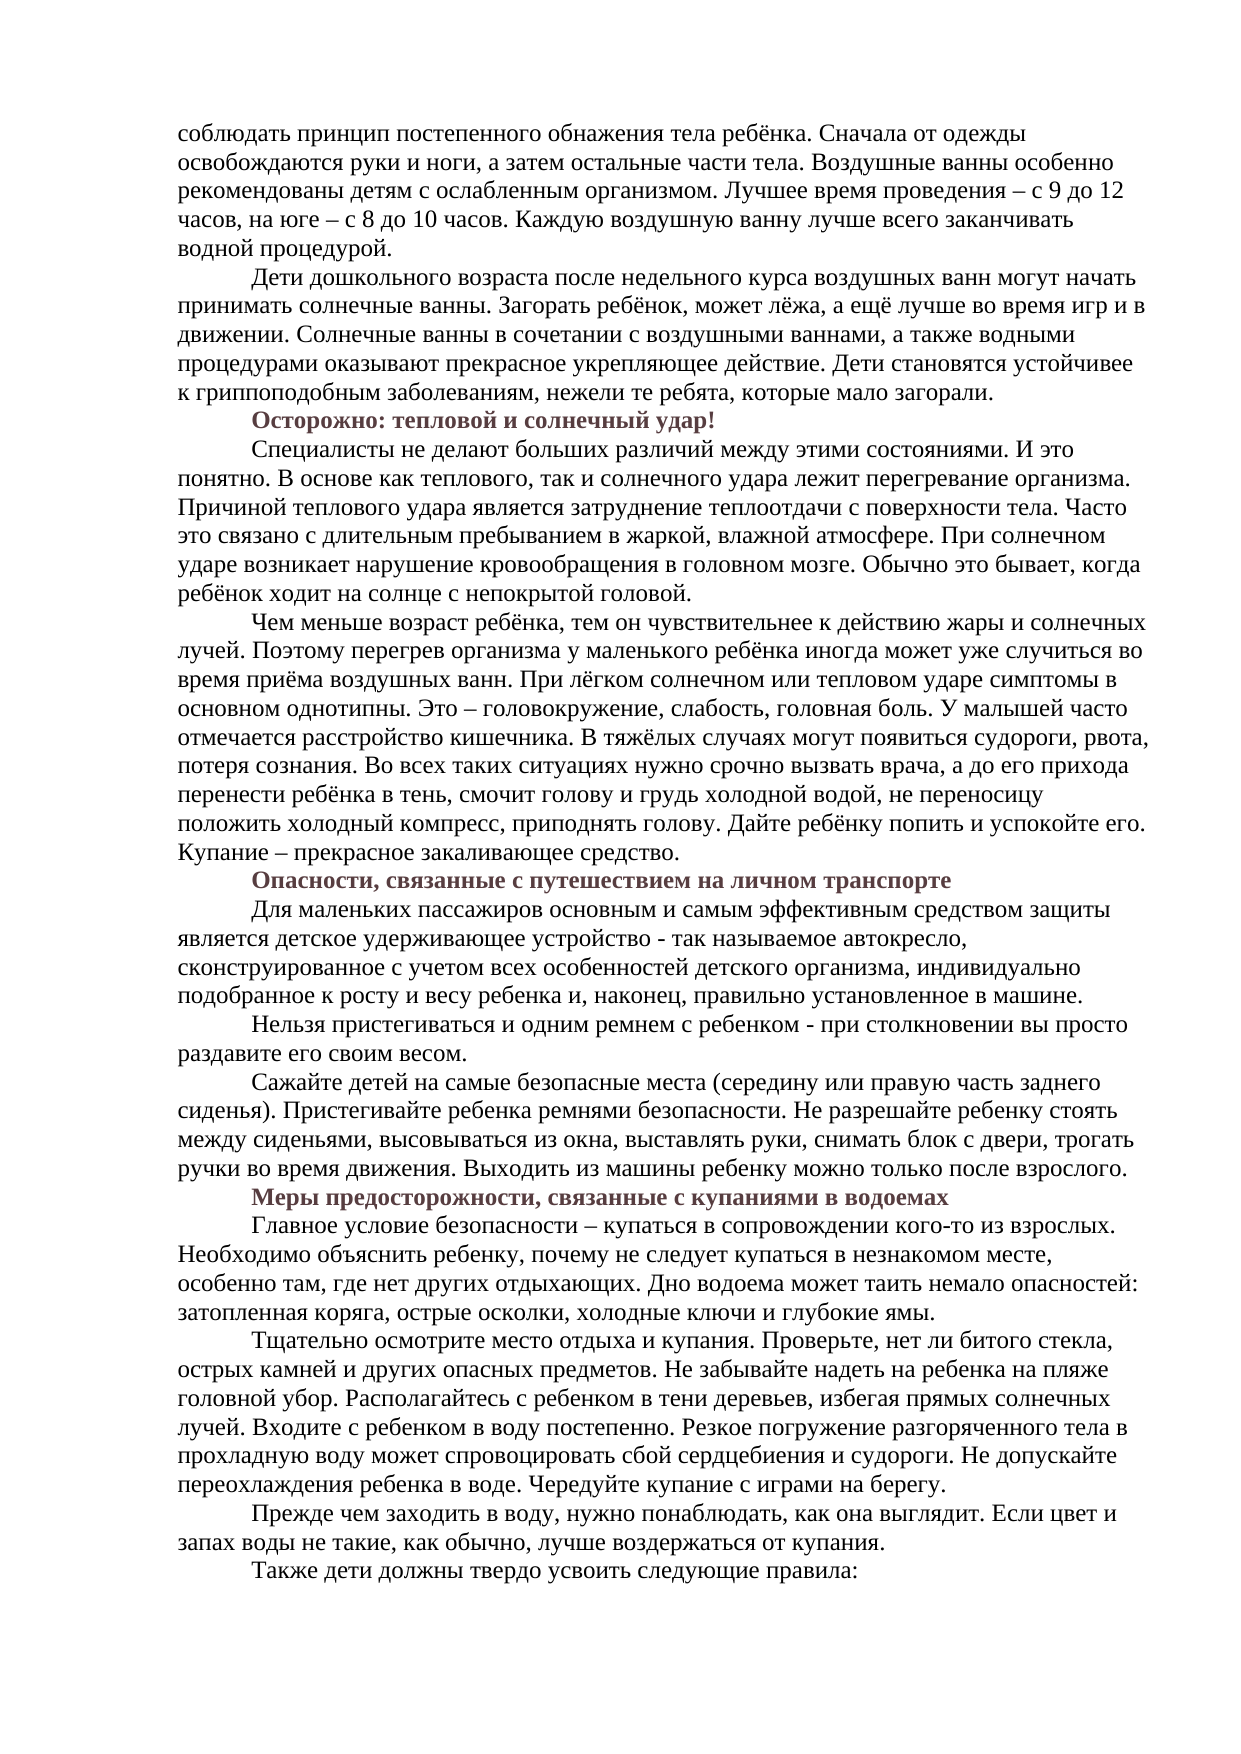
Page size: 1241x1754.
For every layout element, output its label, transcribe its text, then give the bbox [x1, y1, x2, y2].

text Чем меньше возраст ребёнка, тем он чувствительнее к действию жары и солнечных лучей. Поэтому перегрев организма у маленького ребёнка иногда может уже случиться во время приёма воздушных ванн. При лёгком солнечном или тепловом ударе симптомы в основном однотипны. Это – головокружение, слабость, головная боль. У малышей часто отмечается расстройство кишечника. В тяжёлых случаях могут появиться судороги, рвота, потеря сознания. Во всех таких ситуациях нужно срочно вызвать врача, а до его прихода перенести ребёнка в тень, смочит голову и грудь холодной водой, не переносицу положить холодный компресс, приподнять голову. Дайте ребёнку попить и успокойте его. Купание – прекрасное закаливающее средство. [177, 607, 1152, 866]
text Меры предосторожности, связанные с купаниями в водоемах [177, 1182, 1152, 1211]
text Специалисты не делают больших различий между этими состояниями. И это понятно. В основе как теплового, так и солнечного удара лежит перегревание организма. Причиной теплового удара является затруднение теплоотдачи с поверхности тела. Часто это связано с длительным пребыванием в жаркой, влажной атмосфере. При солнечном ударе возникает нарушение кровообращения в головном мозге. Обычно это бывает, когда ребёнок ходит на солнце с непокрытой головой. [177, 434, 1152, 607]
text Сажайте детей на самые безопасные места (середину или правую часть заднего сиденья). Пристегивайте ребенка ремнями безопасности. Не разрешайте ребенку стоять между сиденьями, высовываться из окна, выставлять руки, снимать блок с двери, трогать ручки во время движения. Выходить из машины ребенку можно только после взрослого. [177, 1067, 1152, 1182]
text Для маленьких пассажиров основным и самым эффективным средством защиты является детское удерживающее устройство - так называемое автокресло, сконструированное с учетом всех особенностей детского организма, индивидуально подобранное к росту и весу ребенка и, наконец, правильно установленное в машине. [177, 894, 1152, 1009]
text Дети дошкольного возраста после недельного курса воздушных ванн могут начать принимать солнечные ванны. Загорать ребёнок, может лёжа, а ещё лучше во время игр и в движении. Солнечные ванны в сочетании с воздушными ваннами, а также водными процедурами оказывают прекрасное укрепляющее действие. Дети становятся устойчивее к гриппоподобным заболеваниям, нежели те ребята, которые мало загорали. [177, 262, 1152, 406]
text Главное условие безопасности – купаться в сопровождении кого-то из взрослых. Необходимо объяснить ребенку, почему не следует купаться в незнакомом месте, особенно там, где нет других отдыхающих. Дно водоема может таить немало опасностей: затопленная коряга, острые осколки, холодные ключи и глубокие ямы. [177, 1211, 1152, 1326]
text Опасности, связанные с путешествием на личном транспорте [177, 866, 1152, 894]
text Прежде чем заходить в воду, нужно понаблюдать, как она выглядит. Если цвет и запах воды не такие, как обычно, лучше воздержаться от купания. [177, 1498, 1152, 1556]
text Осторожно: тепловой и солнечный удар! [177, 406, 1152, 434]
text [177, 118, 1152, 262]
text Тщательно осмотрите место отдыха и купания. Проверьте, нет ли битого стекла, острых камней и других опасных предметов. Не забывайте надеть на ребенка на пляже головной убор. Располагайтесь с ребенком в тени деревьев, избегая прямых солнечных лучей. Входите с ребенком в воду постепенно. Резкое погружение разгоряченного тела в прохладную воду может спровоцировать сбой сердцебиения и судороги. Не допускайте переохлаждения ребенка в воде. Чередуйте купание с играми на берегу. [177, 1326, 1152, 1498]
text Также дети должны твердо усвоить следующие правила: [177, 1556, 1152, 1584]
text Нельзя пристегиваться и одним ремнем с ребенком - при столкновении вы просто раздавите его своим весом. [177, 1009, 1152, 1067]
